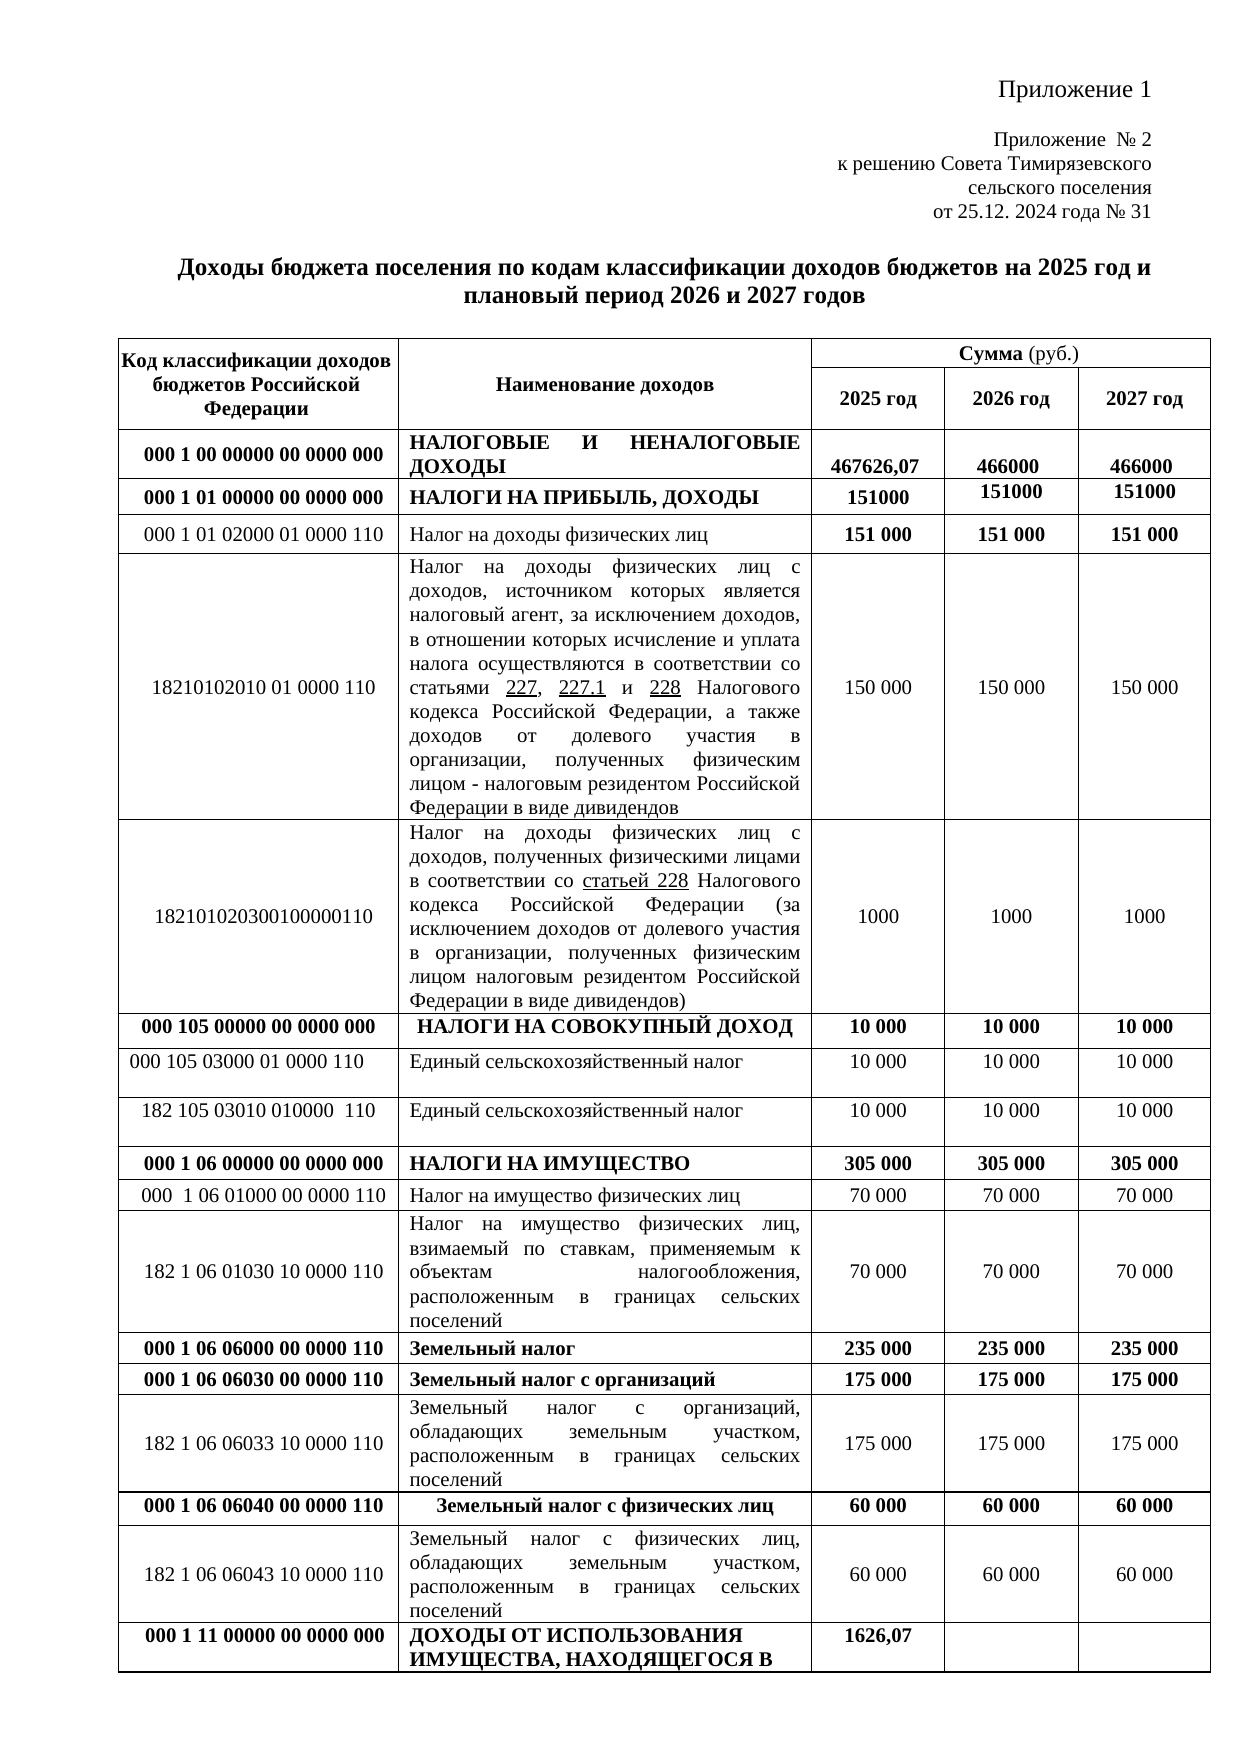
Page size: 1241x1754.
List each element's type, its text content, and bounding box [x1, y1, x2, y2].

table_cell 175 000 [1079, 1395, 1210, 1491]
table_cell 175 000 [945, 1395, 1078, 1491]
table_cell 151000 [812, 479, 944, 514]
table_cell Единый сельскохозяйственный налог [399, 1098, 811, 1146]
table_cell 305 000 [812, 1147, 944, 1179]
text Доходы бюджета поселения по кодам классификации доходов бюджетов на 2025 год и плановый период 2026 и 2027 годов [177, 252, 1152, 309]
table_cell 60 000 [812, 1526, 944, 1622]
table_cell 000 1 06 01000 00 0000 110 [119, 1180, 398, 1210]
table_cell 10 000 [812, 1014, 944, 1048]
table_cell Налог на доходы физических лиц с доходов, полученных физическими лицами в соответствии со статьей 228 Налогового кодекса Российской Федерации (за исключением доходов от долевого участия в организации, полученных физическим лицом налоговым резидентом Российской Федерации в виде дивидендов) [399, 820, 811, 1012]
table_cell 151 000 [1079, 515, 1210, 553]
table_cell Налог на доходы физических лиц [399, 515, 811, 553]
table_header Сумма (руб.) [812, 339, 1210, 367]
table_cell 175 000 [812, 1395, 944, 1491]
table_cell НАЛОГИ НА СОВОКУПНЫЙ ДОХОД [399, 1014, 811, 1048]
table_cell 150 000 [812, 554, 944, 819]
table_cell 151 000 [945, 515, 1078, 553]
table_cell 2027 год [1079, 368, 1210, 429]
table_cell [1079, 1623, 1210, 1671]
text сельского поселения [591, 175, 1152, 199]
table_cell 70 000 [1079, 1180, 1210, 1210]
table_cell 60 000 [945, 1493, 1078, 1525]
table_cell 151000 [1079, 479, 1210, 514]
table_cell 182 1 06 06043 10 0000 110 [119, 1526, 398, 1622]
table_cell 175 000 [812, 1364, 944, 1394]
table_cell НАЛОГИ НА ИМУЩЕСТВО [399, 1147, 811, 1179]
table_cell 151000 [945, 479, 1078, 514]
table_cell Земельный налог с физических лиц [399, 1493, 811, 1525]
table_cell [119, 1623, 398, 1671]
table_cell 70 000 [812, 1211, 944, 1332]
table_cell 466000 [1079, 430, 1210, 478]
table_cell 1626,07 [812, 1623, 944, 1671]
table_cell 150 000 [1079, 554, 1210, 819]
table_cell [399, 1623, 811, 1671]
table_cell 1000 [812, 820, 944, 1012]
table_cell 235 000 [945, 1333, 1078, 1363]
table_cell Земельный налог [399, 1333, 811, 1363]
table_cell 000 1 01 00000 00 0000 000 [119, 479, 398, 514]
table_cell 000 1 06 06040 00 0000 110 [119, 1493, 398, 1525]
table_cell 18210102010 01 0000 110 [119, 554, 398, 819]
table_cell 10 000 [945, 1049, 1078, 1097]
table_cell Земельный налог с организаций [399, 1364, 811, 1394]
table_cell 1000 [945, 820, 1078, 1012]
table_cell 000 105 03000 01 0000 110 [119, 1049, 398, 1097]
table_cell Налог на имущество физических лиц, взимаемый по ставкам, применяемым к объектам налогообложения, расположенным в границах сельских поселений [399, 1211, 811, 1332]
table_cell 10 000 [1079, 1098, 1210, 1146]
table_cell 235 000 [1079, 1333, 1210, 1363]
table_header Код классификации доходов бюджетов Российской Федерации [119, 339, 398, 429]
table_cell 60 000 [812, 1493, 944, 1525]
table_cell 466000 [945, 430, 1078, 478]
table_cell 305 000 [945, 1147, 1078, 1179]
table_cell НАЛОГОВЫЕ И НЕНАЛОГОВЫЕ ДОХОДЫ [399, 430, 811, 478]
table_cell 000 105 00000 00 0000 000 [119, 1014, 398, 1048]
table_cell 182101020300100000110 [119, 820, 398, 1012]
table_cell 70 000 [945, 1180, 1078, 1210]
table_cell 467626,07 [812, 430, 944, 478]
table_cell 70 000 [812, 1180, 944, 1210]
table_cell 150 000 [945, 554, 1078, 819]
table_cell Земельный налог с организаций, обладающих земельным участком, расположенным в границах сельских поселений [399, 1395, 811, 1491]
table_cell 000 1 00 00000 00 0000 000 [119, 430, 398, 478]
table_cell 10 000 [1079, 1014, 1210, 1048]
table_cell 10 000 [945, 1098, 1078, 1146]
table_cell 000 1 06 00000 00 0000 000 [119, 1147, 398, 1179]
table_cell 000 1 06 06030 00 0000 110 [119, 1364, 398, 1394]
table_cell 175 000 [1079, 1364, 1210, 1394]
table_cell Налог на доходы физических лиц с доходов, источником которых является налоговый агент, за исключением доходов, в отношении которых исчисление и уплата налога осуществляются в соответствии со статьями 227, 227.1 и 228 Налогового кодекса Российской Федерации, а также доходов от долевого участия в организации, полученных физическим лицом - налоговым резидентом Российской Федерации в виде дивидендов [399, 554, 811, 819]
table_cell 60 000 [1079, 1526, 1210, 1622]
table_cell 151 000 [812, 515, 944, 553]
table_cell [945, 1623, 1078, 1671]
table_cell 10 000 [812, 1049, 944, 1097]
table_cell 60 000 [945, 1526, 1078, 1622]
table_cell Единый сельскохозяйственный налог [399, 1049, 811, 1097]
text Приложение 1 [650, 74, 1152, 103]
table_cell Налог на имущество физических лиц [399, 1180, 811, 1210]
table_cell 235 000 [812, 1333, 944, 1363]
table_header Наименование доходов [399, 339, 811, 429]
table_cell Земельный налог с физических лиц, обладающих земельным участком, расположенным в границах сельских поселений [399, 1526, 811, 1622]
table_cell 2026 год [945, 368, 1078, 429]
text от 25.12. 2024 года № 31 [177, 199, 1152, 223]
table_cell 2025 год [812, 368, 944, 429]
table_cell 70 000 [1079, 1211, 1210, 1332]
table_cell 60 000 [1079, 1493, 1210, 1525]
table_cell 305 000 [1079, 1147, 1210, 1179]
table_cell 182 1 06 01030 10 0000 110 [119, 1211, 398, 1332]
table_cell 182 1 06 06033 10 0000 110 [119, 1395, 398, 1491]
table_cell 000 1 01 02000 01 0000 110 [119, 515, 398, 553]
text к решению Совета Тимирязевского [591, 151, 1152, 175]
table_cell 000 1 06 06000 00 0000 110 [119, 1333, 398, 1363]
table_cell 175 000 [945, 1364, 1078, 1394]
table_cell 10 000 [945, 1014, 1078, 1048]
text Приложение № 2 [650, 127, 1152, 151]
table_cell 10 000 [1079, 1049, 1210, 1097]
table_cell 10 000 [812, 1098, 944, 1146]
table_cell 182 105 03010 010000 110 [119, 1098, 398, 1146]
table_cell 1000 [1079, 820, 1210, 1012]
table_cell 70 000 [945, 1211, 1078, 1332]
table_cell НАЛОГИ НА ПРИБЫЛЬ, ДОХОДЫ [399, 479, 811, 514]
